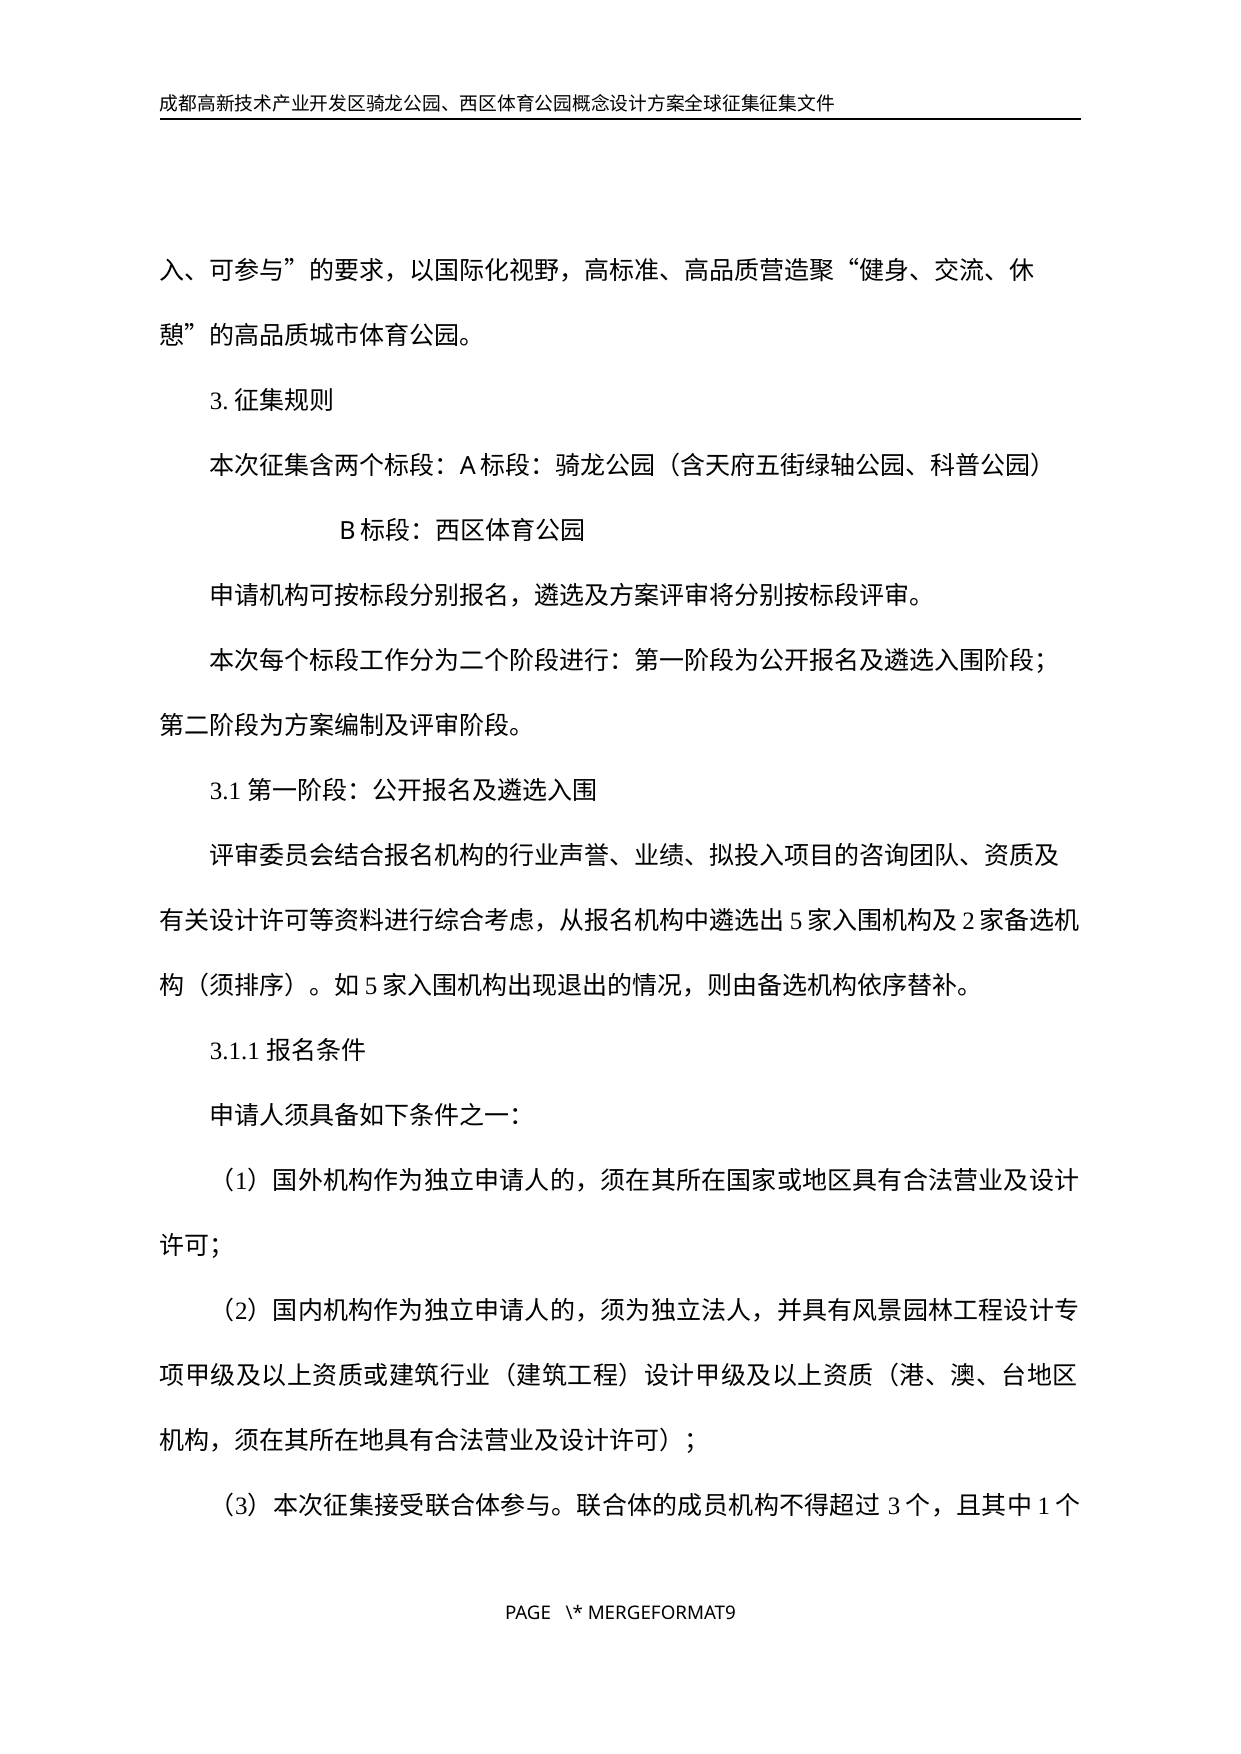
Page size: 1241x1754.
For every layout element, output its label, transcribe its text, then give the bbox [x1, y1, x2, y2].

subtitle 3. 征集规则 [159, 366, 1081, 431]
text B标段：西区体育公园 [159, 496, 1081, 561]
text 3.1 第一阶段：公开报名及遴选入围 [159, 756, 1081, 821]
text （1）国外机构作为独立申请人的，须在其所在国家或地区具有合法营业及设计许可； [159, 1146, 1081, 1276]
text （2）国内机构作为独立申请人的，须为独立法人，并具有风景园林工程设计专项甲级及以上资质或建筑行业（建筑工程）设计甲级及以上资质（港、澳、台地区机构，须在其所在地具有合法营业及设计许可）； [159, 1276, 1081, 1471]
text 申请人须具备如下条件之一： [159, 1081, 1081, 1146]
text 本次征集含两个标段：A标段：骑龙公园（含天府五街绿轴公园、科普公园） [159, 431, 1081, 496]
text 3.1.1 报名条件 [159, 1016, 1081, 1081]
text 申请机构可按标段分别报名，遴选及方案评审将分别按标段评审。 [159, 561, 1081, 626]
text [159, 1471, 1081, 1536]
text 评审委员会结合报名机构的行业声誉、业绩、拟投入项目的咨询团队、资质及有关设计许可等资料进行综合考虑，从报名机构中遴选出5家入围机构及2家备选机构（须排序）。如5家入围机构出现退出的情况，则由备选机构依序替补。 [159, 821, 1081, 1016]
text 本次每个标段工作分为二个阶段进行：第一阶段为公开报名及遴选入围阶段；第二阶段为方案编制及评审阶段。 [159, 626, 1081, 756]
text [159, 236, 1081, 366]
